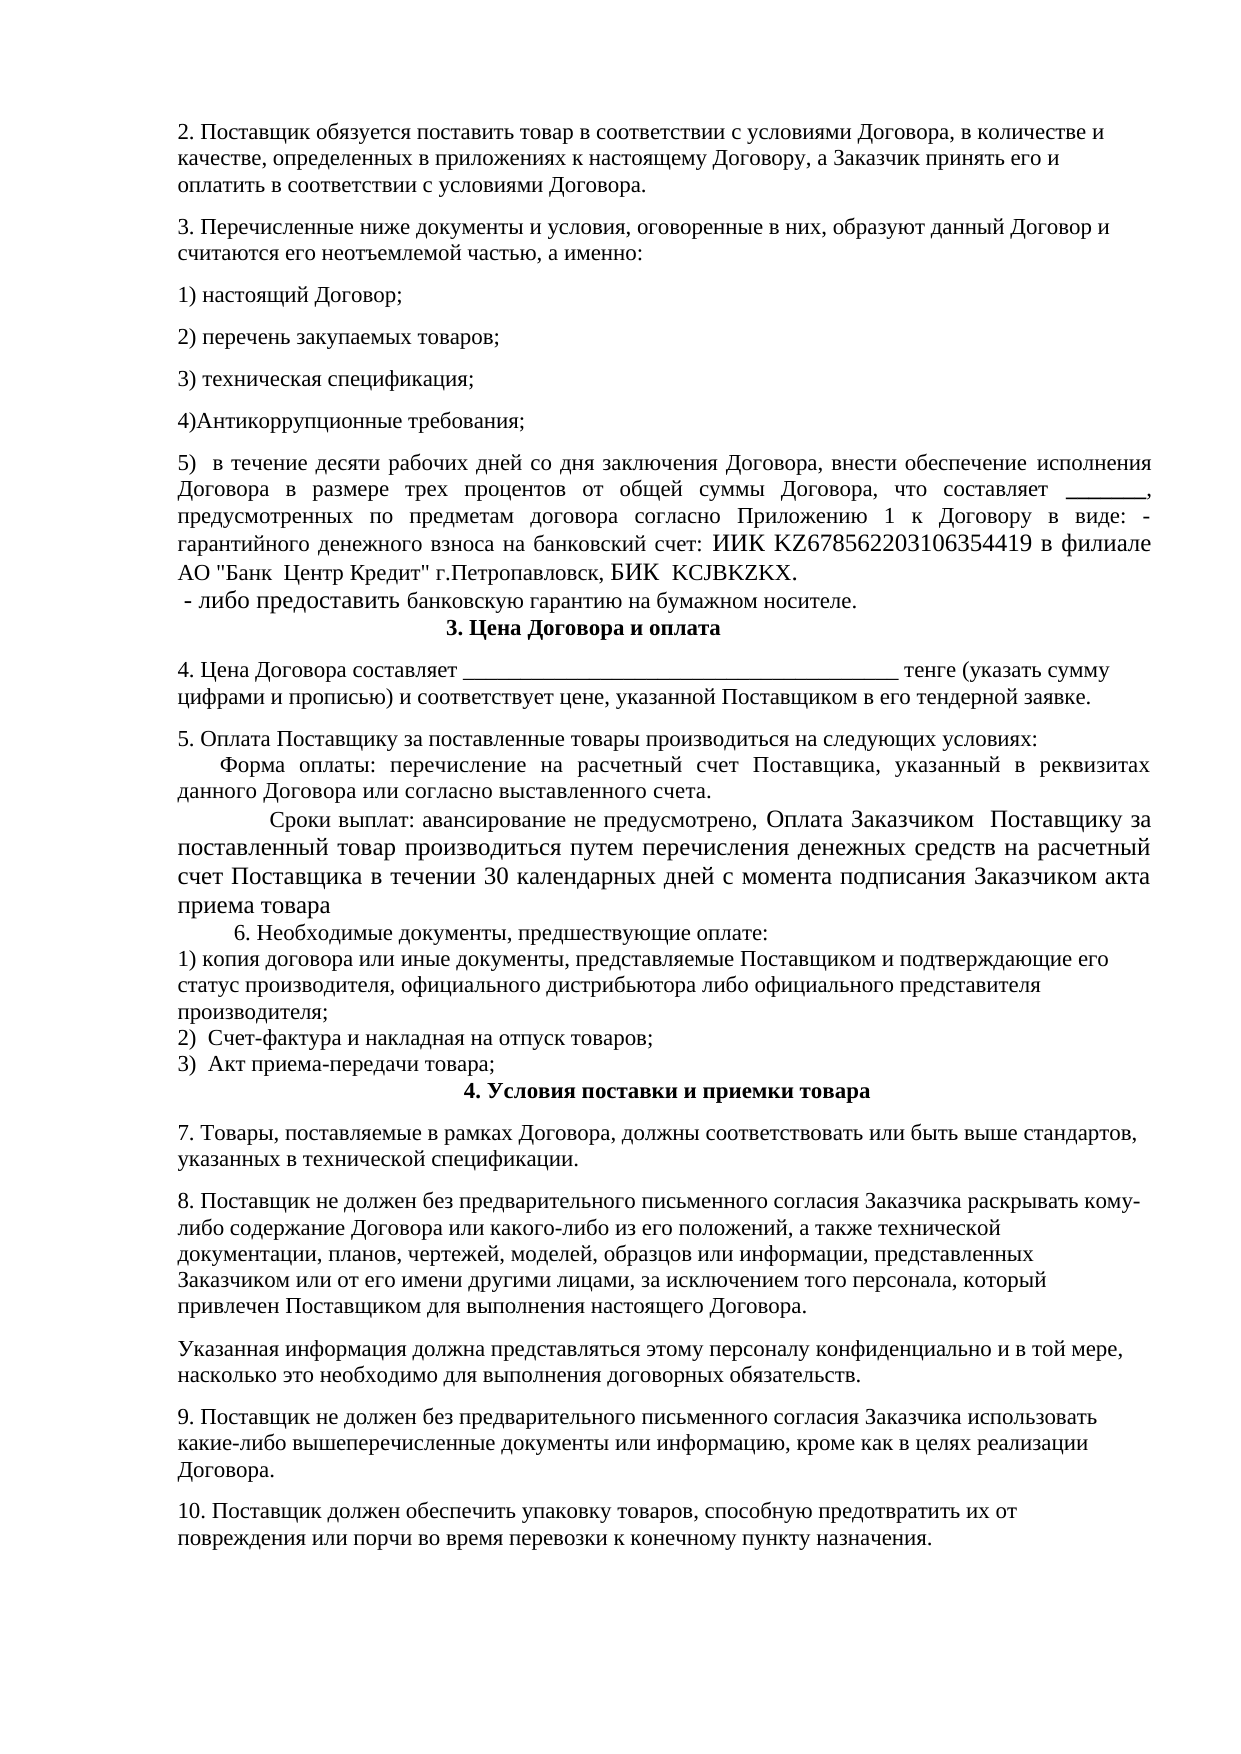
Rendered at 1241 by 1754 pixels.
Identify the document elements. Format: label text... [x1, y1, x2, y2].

text 1) копия договора или иные документы, представляемые Поставщиком и подтверждающие его статус производителя, официального дистрибьютора либо официального представителя производителя; [177, 945, 1152, 1024]
text 1) настоящий Договор; [177, 281, 1152, 307]
text 2. Поставщик обязуется поставить товар в соответствии с условиями Договора, в количестве и качестве, определенных в приложениях к настоящему Договору, а Заказчик принять его и оплатить в соответствии с условиями Договора. [177, 118, 1152, 197]
text 2) перечень закупаемых товаров; [177, 323, 1152, 349]
text 10. Поставщик должен обеспечить упаковку товаров, способную предотвратить их от повреждения или порчи во время перевозки к конечному пункту назначения. [177, 1498, 1152, 1550]
text 9. Поставщик не должен без предварительного письменного согласия Заказчика использовать какие-либо вышеперечисленные документы или информацию, кроме как в целях реализации Договора. [177, 1403, 1152, 1482]
text 3) техническая спецификация; [177, 365, 1152, 391]
text Форма оплаты: перечисление на расчетный счет Поставщика, указанный в реквизитах данного Договора или согласно выставленного счета. [177, 751, 1152, 804]
text 7. Товары, поставляемые в рамках Договора, должны соответствовать или быть выше стандартов, указанных в технической спецификации. [177, 1119, 1152, 1172]
text 4. Цена Договора составляет ______________________________________ тенге (указать сумму цифрами и прописью) и соответствует цене, указанной Поставщиком в его тендерной заявке. [177, 656, 1152, 709]
text - либо предоставить банковскую гарантию на бумажном носителе. [177, 586, 1152, 614]
text 3. Цена Договора и оплата [177, 614, 1152, 641]
text 5) в течение десяти рабочих дней со дня заключения Договора, внести обеспечение исполнения Договора в размере трех процентов от общей суммы Договора, что составляет _______, предусмотренных по предметам договора согласно Приложению 1 к Договору в виде: - гарантийного денежного взноса на банковский счет: ИИК KZ678562203106354419 в филиале АО "Банк Центр Кредит" г.Петропавловск, БИК KCJBKZKX. [177, 449, 1152, 586]
text 4. Условия поставки и приемки товара [177, 1077, 1152, 1103]
text 5. Оплата Поставщику за поставленные товары производиться на следующих условиях: [177, 725, 1152, 751]
text 8. Поставщик не должен без предварительного письменного согласия Заказчика раскрывать кому-либо содержание Договора или какого-либо из его положений, а также технической документации, планов, чертежей, моделей, образцов или информации, представленных Заказчиком или от его имени другими лицами, за исключением того персонала, который привлечен Поставщиком для выполнения настоящего Договора. [177, 1187, 1152, 1319]
text 3. Перечисленные ниже документы и условия, оговоренные в них, образуют данный Договор и считаются его неотъемлемой частью, а именно: [177, 213, 1152, 266]
text Указанная информация должна представляться этому персоналу конфиденциально и в той мере, насколько это необходимо для выполнения договорных обязательств. [177, 1334, 1152, 1387]
text 6. Необходимые документы, предшествующие оплате: [177, 919, 1152, 945]
text 3) Акт приема-передачи товара; [177, 1051, 1152, 1077]
text 4)Антикоррупционные требования; [177, 407, 1152, 433]
text 2) Счет-фактура и накладная на отпуск товаров; [177, 1024, 1152, 1051]
text Сроки выплат: авансирование не предусмотрено, Оплата Заказчиком Поставщику за поставленный товар производиться путем перечисления денежных средств на расчетный счет Поставщика в течении 30 календарных дней с момента подписания Заказчиком акта приема товара [177, 804, 1152, 919]
